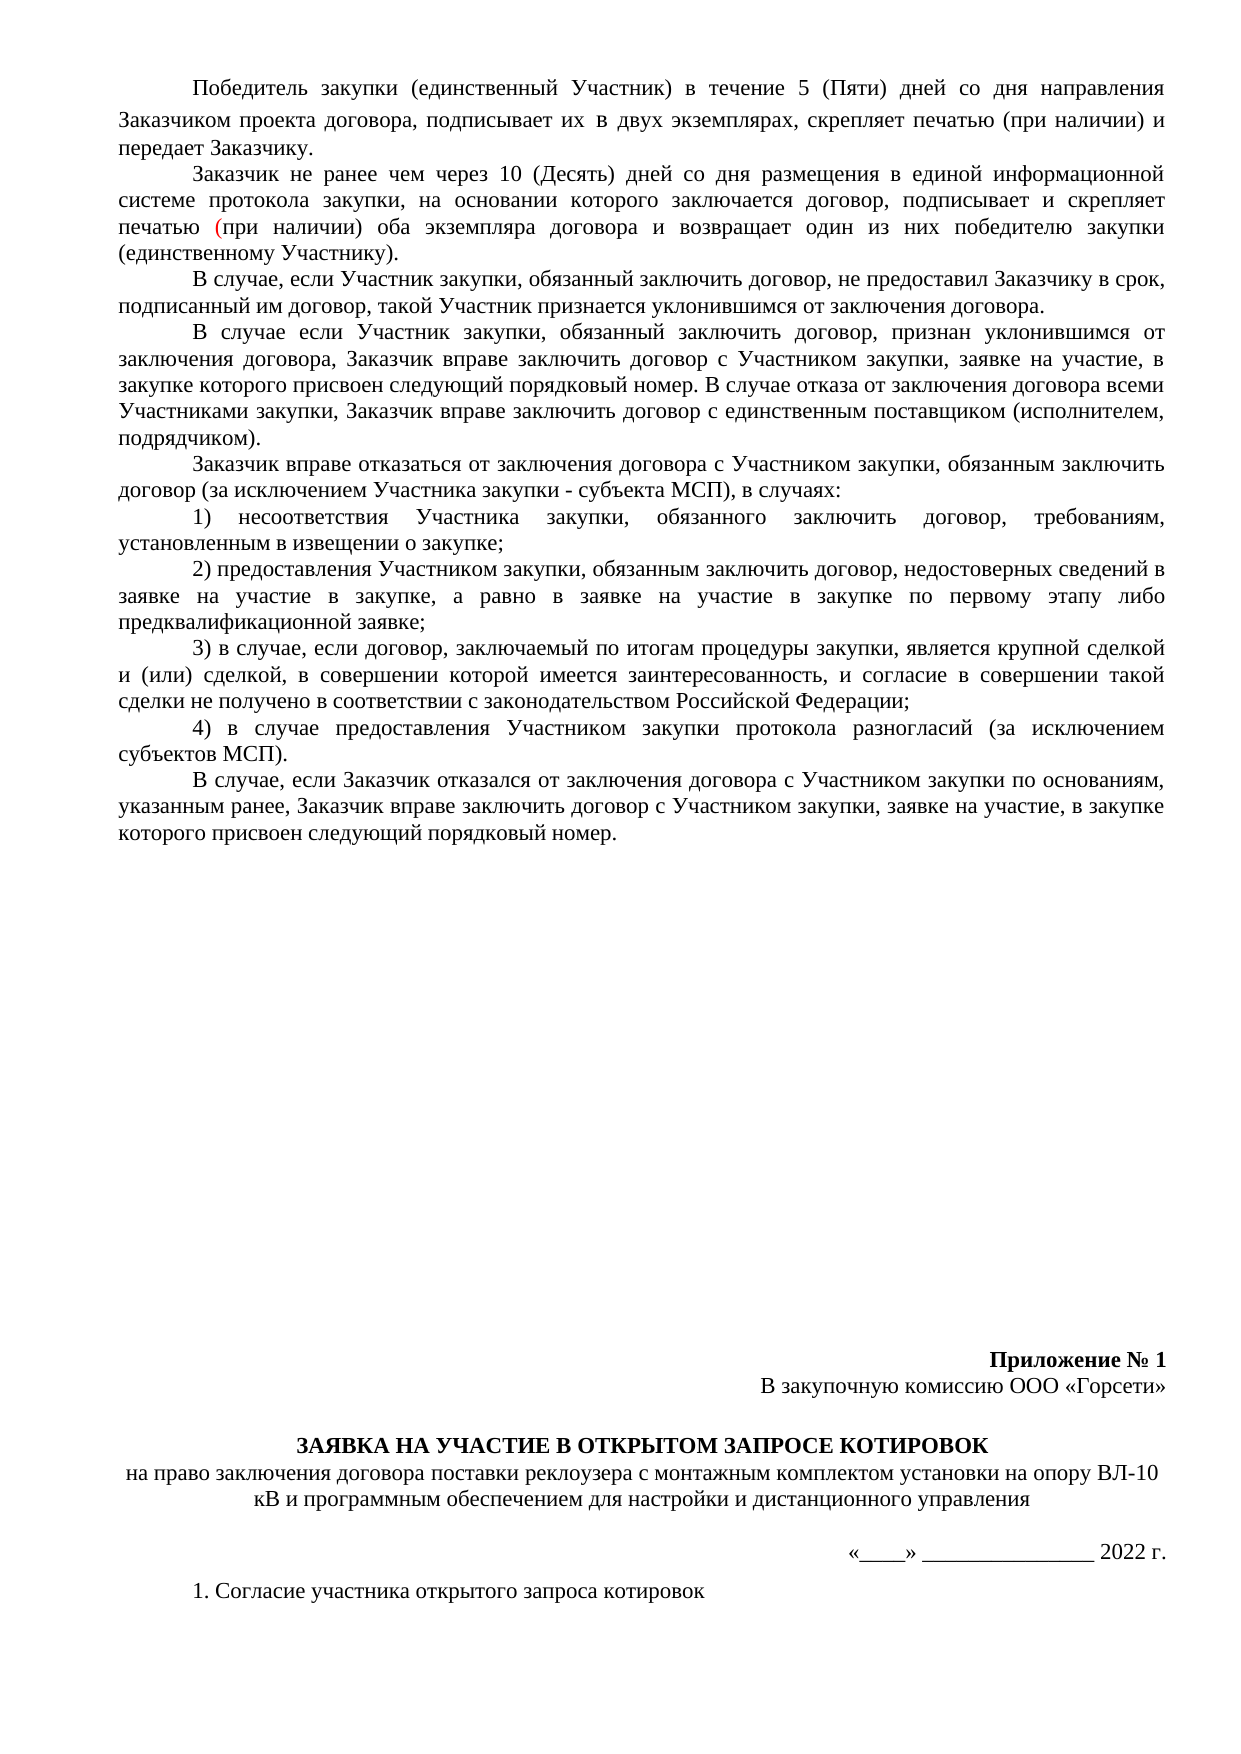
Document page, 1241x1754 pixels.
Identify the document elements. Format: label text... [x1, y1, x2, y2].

text В случае, если Участник закупки, обязанный заключить договор, не предоставил Заказчику в срок, подписанный им договор, такой Участник признается уклонившимся от заключения договора. [118, 266, 1167, 318]
text Заказчик вправе отказаться от заключения договора с Участником закупки, обязанным заключить договор (за исключением Участника закупки - субъекта МСП), в случаях: [118, 450, 1167, 503]
text на право заключения договора поставки реклоузера с монтажным комплектом установки на опору ВЛ-10 кВ и программным обеспечением для настройки и дистанционного управления [118, 1459, 1167, 1511]
text 1. Согласие участника открытого запроса котировок [118, 1577, 1167, 1603]
text 2) предоставления Участником закупки, обязанным заключить договор, недостоверных сведений в заявке на участие в закупке, а равно в заявке на участие в закупке по первому этапу либо предквалификационной заявке; [118, 555, 1167, 634]
text 4) в случае предоставления Участником закупки протокола разногласий (за исключением субъектов МСП). [118, 713, 1167, 766]
text В случае, если Заказчик отказался от заключения договора с Участником закупки по основаниям, указанным ранее, Заказчик вправе заключить договор с Участником закупки, заявке на участие, в закупке которого присвоен следующий порядковый номер. [118, 766, 1167, 845]
text В закупочную комиссию ООО «Горсети» [118, 1372, 1167, 1399]
text Заказчик не ранее чем через 10 (Десять) дней со дня размещения в единой информационной системе протокола закупки, на основании которого заключается договор, подписывает и скрепляет печатью (при наличии) оба экземпляра договора и возвращает один из них победителю закупки (единственному Участнику). [118, 160, 1167, 266]
text ЗАЯВКА НА УЧАСТИЕ В ОТКРЫТОМ ЗАПРОСЕ КОТИРОВОК [118, 1432, 1167, 1459]
text Победитель закупки (единственный Участник) в течение 5 (Пяти) дней со дня направления Заказчиком проекта договора, подписывает их в двух экземплярах, скрепляет печатью (при наличии) и передает Заказчику. [118, 74, 1167, 160]
text 1) несоответствия Участника закупки, обязанного заключить договор, требованиям, установленным в извещении о закупке; [118, 503, 1167, 555]
text Приложение № 1 [177, 1346, 1167, 1372]
text В случае если Участник закупки, обязанный заключить договор, признан уклонившимся от заключения договора, Заказчик вправе заключить договор с Участником закупки, заявке на участие, в закупке которого присвоен следующий порядковый номер. В случае отказа от заключения договора всеми Участниками закупки, Заказчик вправе заключить договор с единственным поставщиком (исполнителем, подрядчиком). [118, 318, 1167, 450]
text «____» _______________ 2022 г. [118, 1538, 1167, 1564]
text 3) в случае, если договор, заключаемый по итогам процедуры закупки, является крупной сделкой и (или) сделкой, в совершении которой имеется заинтересованность, и согласие в совершении такой сделки не получено в соответствии с законодательством Российской Федерации; [118, 634, 1167, 713]
